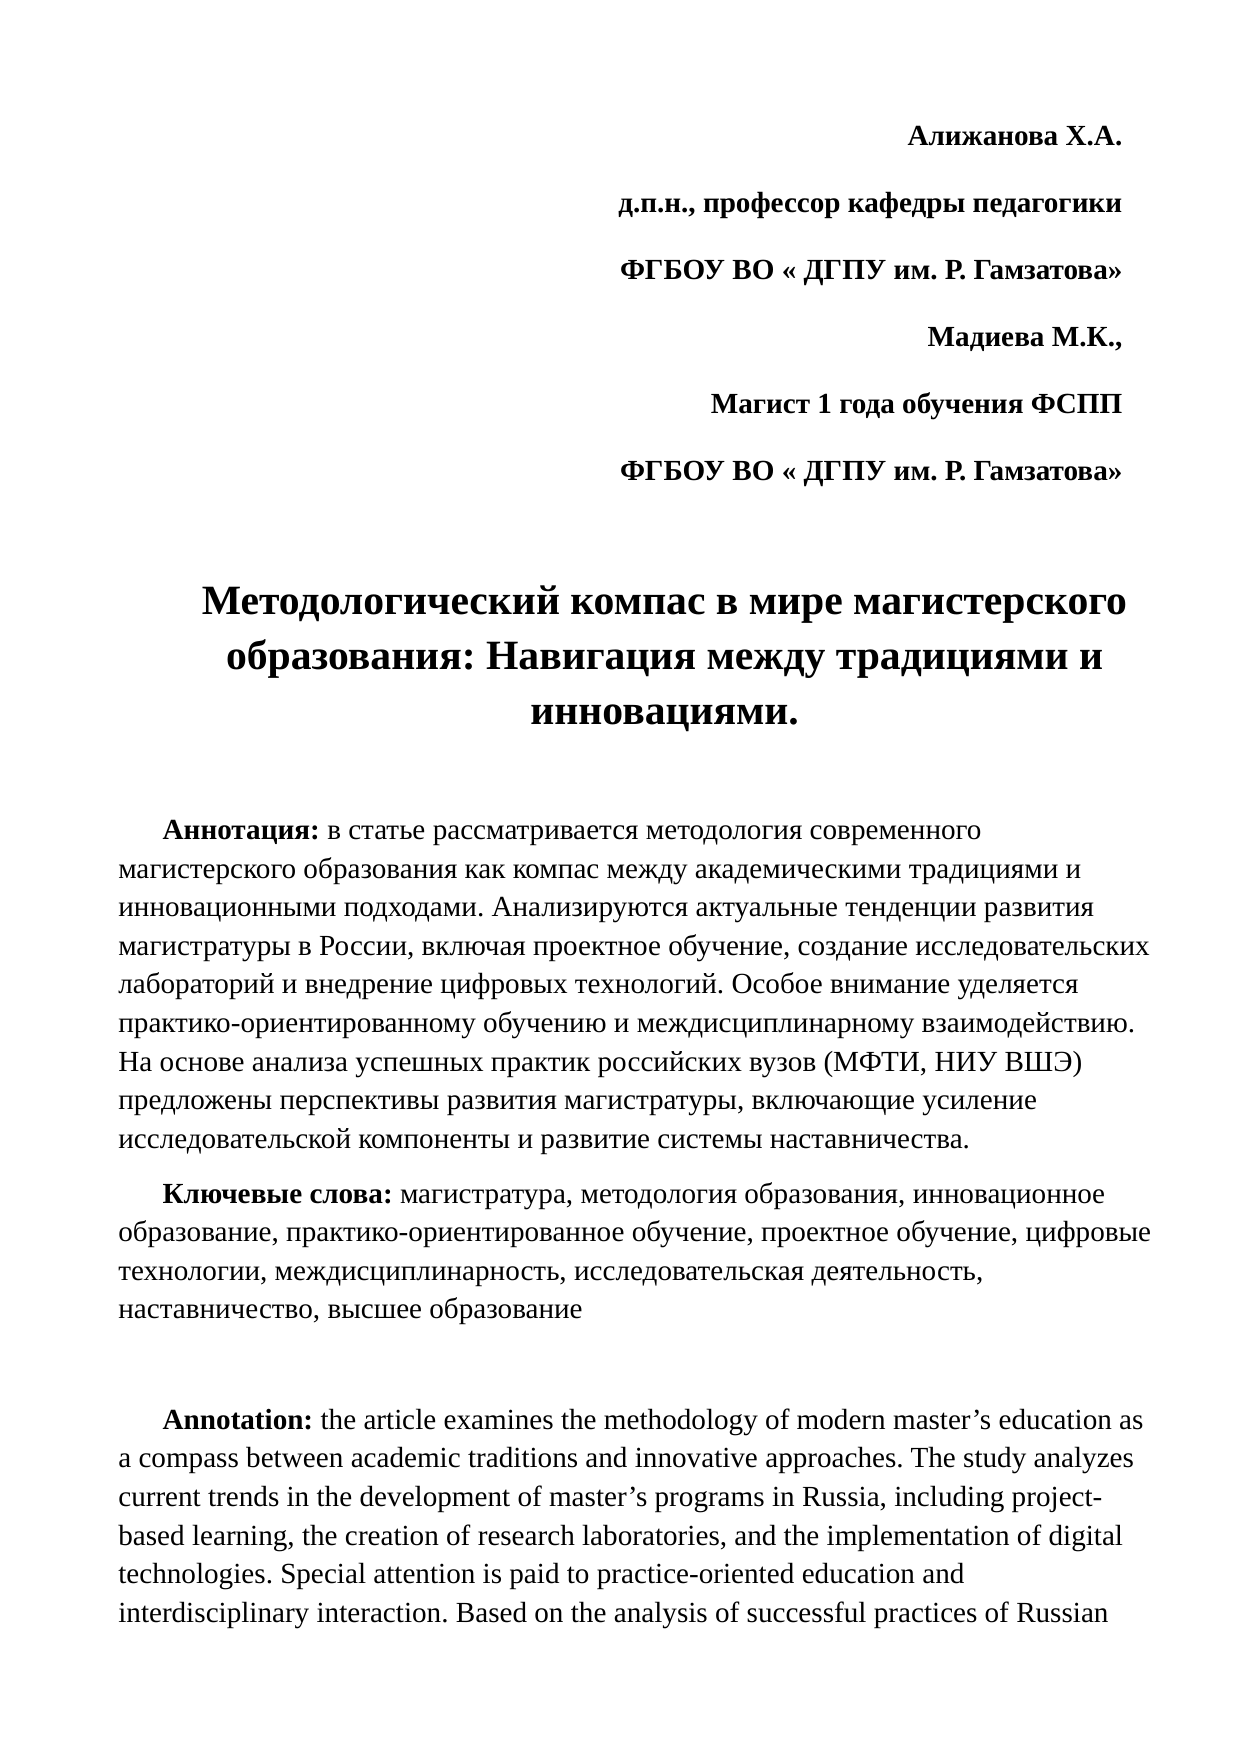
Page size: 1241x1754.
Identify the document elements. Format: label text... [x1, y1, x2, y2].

text ФГБОУ ВО « ДГПУ им. Р. Гамзатова» [103, 252, 1122, 286]
text Аннотация: в статье рассматривается методология современного магистерского образования как компас между академическими традициями и инновационными подходами. Анализируются актуальные тенденции развития магистратуры в России, включая проектное обучение, создание исследовательских лабораторий и внедрение цифровых технологий. Особое внимание уделяется практико-ориентированному обучению и междисциплинарному взаимодействию. На основе анализа успешных практик российских вузов (МФТИ, НИУ ВШЭ) предложены перспективы развития магистратуры, включающие усиление исследовательской компоненты и развитие системы наставничества. [118, 812, 1152, 1154]
text Ключевые слова: магистратура, методология образования, инновационное образование, практико-ориентированное обучение, проектное обучение, цифровые технологии, междисциплинарность, исследовательская деятельность, наставничество, высшее образование [118, 1176, 1152, 1325]
text Методологический компас в мире магистерского образования: Навигация между традициями и инновациями. [177, 575, 1152, 733]
text Мадиева М.К., [177, 319, 1122, 353]
text Магист 1 года обучения ФСПП [103, 386, 1122, 419]
text ФГБОУ ВО « ДГПУ им. Р. Гамзатова» [103, 453, 1122, 487]
text Алижанова Х.А. [103, 118, 1122, 152]
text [118, 1402, 1152, 1628]
text д.п.н., профессор кафедры педагогики [103, 185, 1122, 219]
